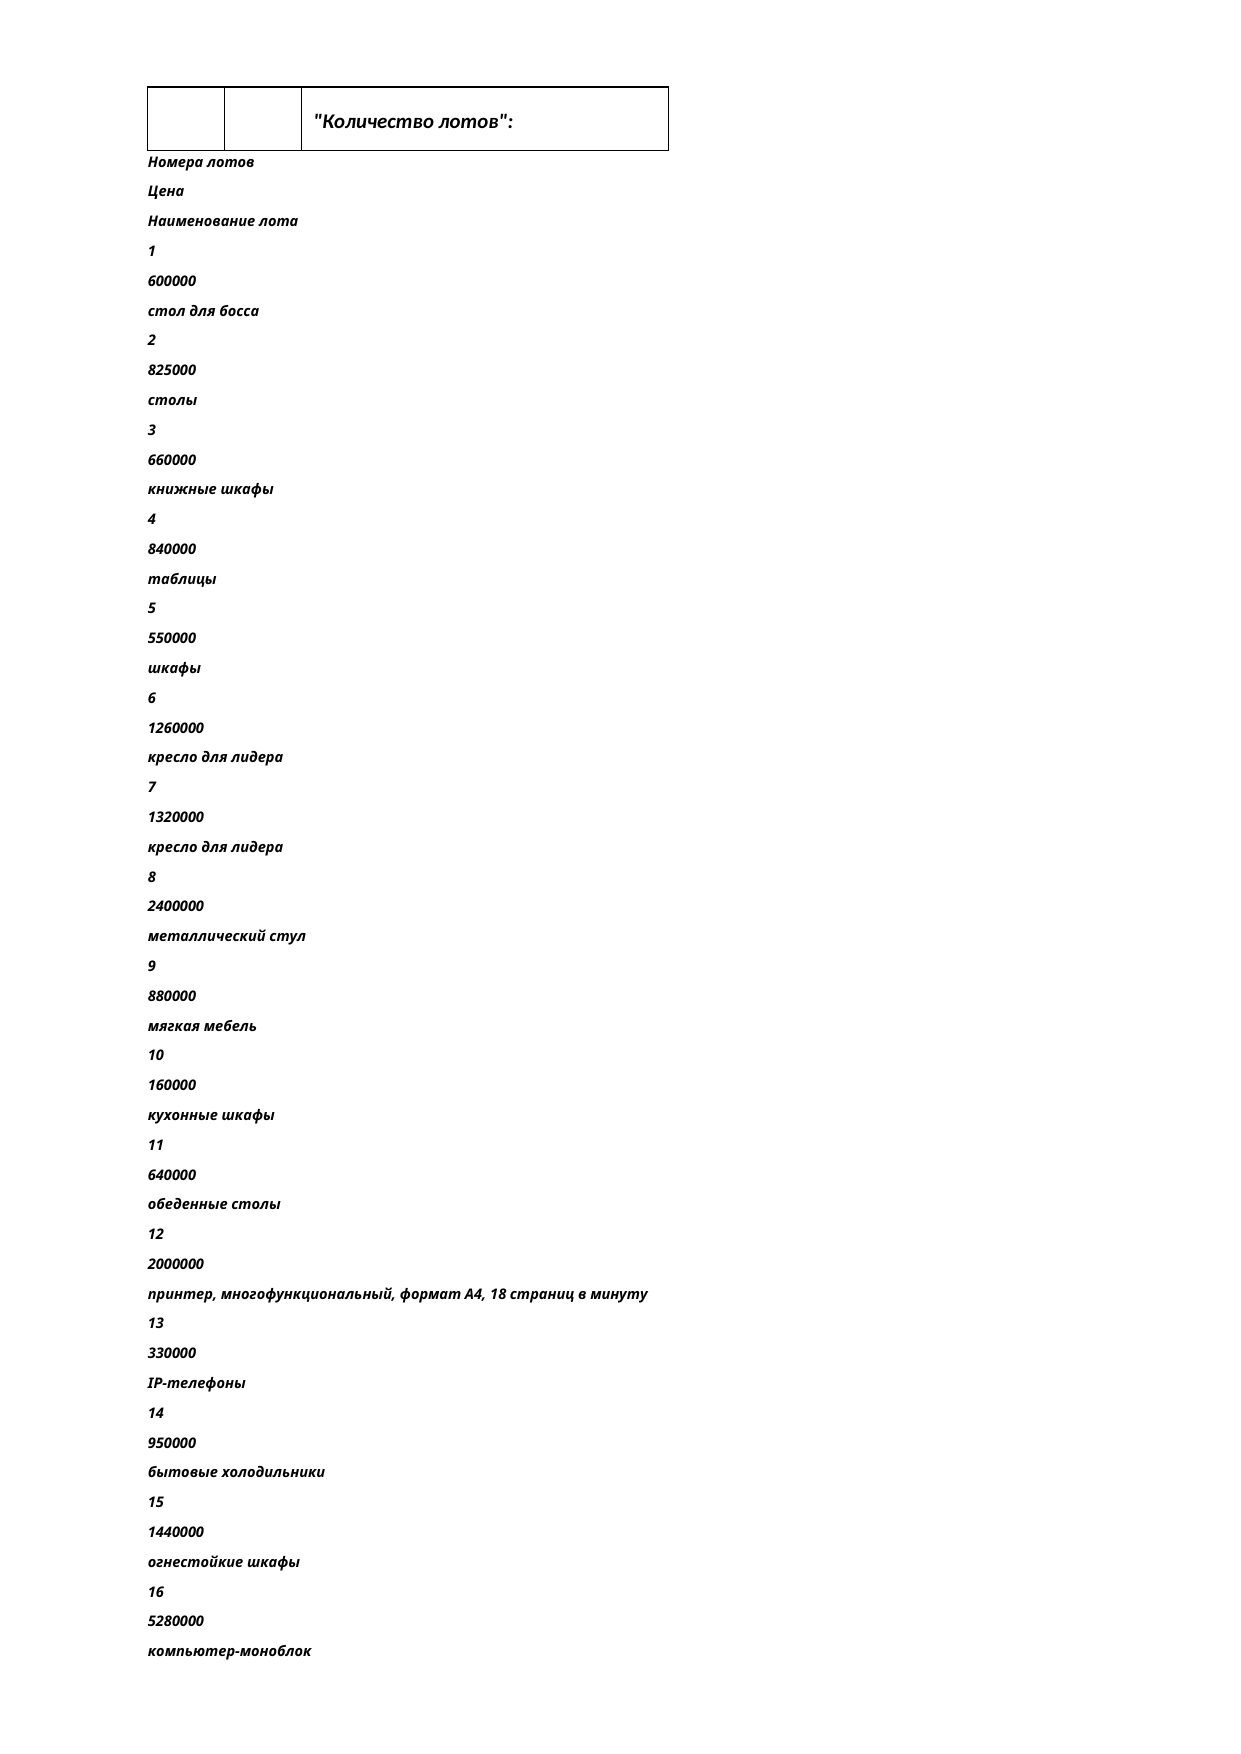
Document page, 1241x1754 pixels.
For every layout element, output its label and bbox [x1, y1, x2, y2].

subtitle [313, 108, 657, 134]
